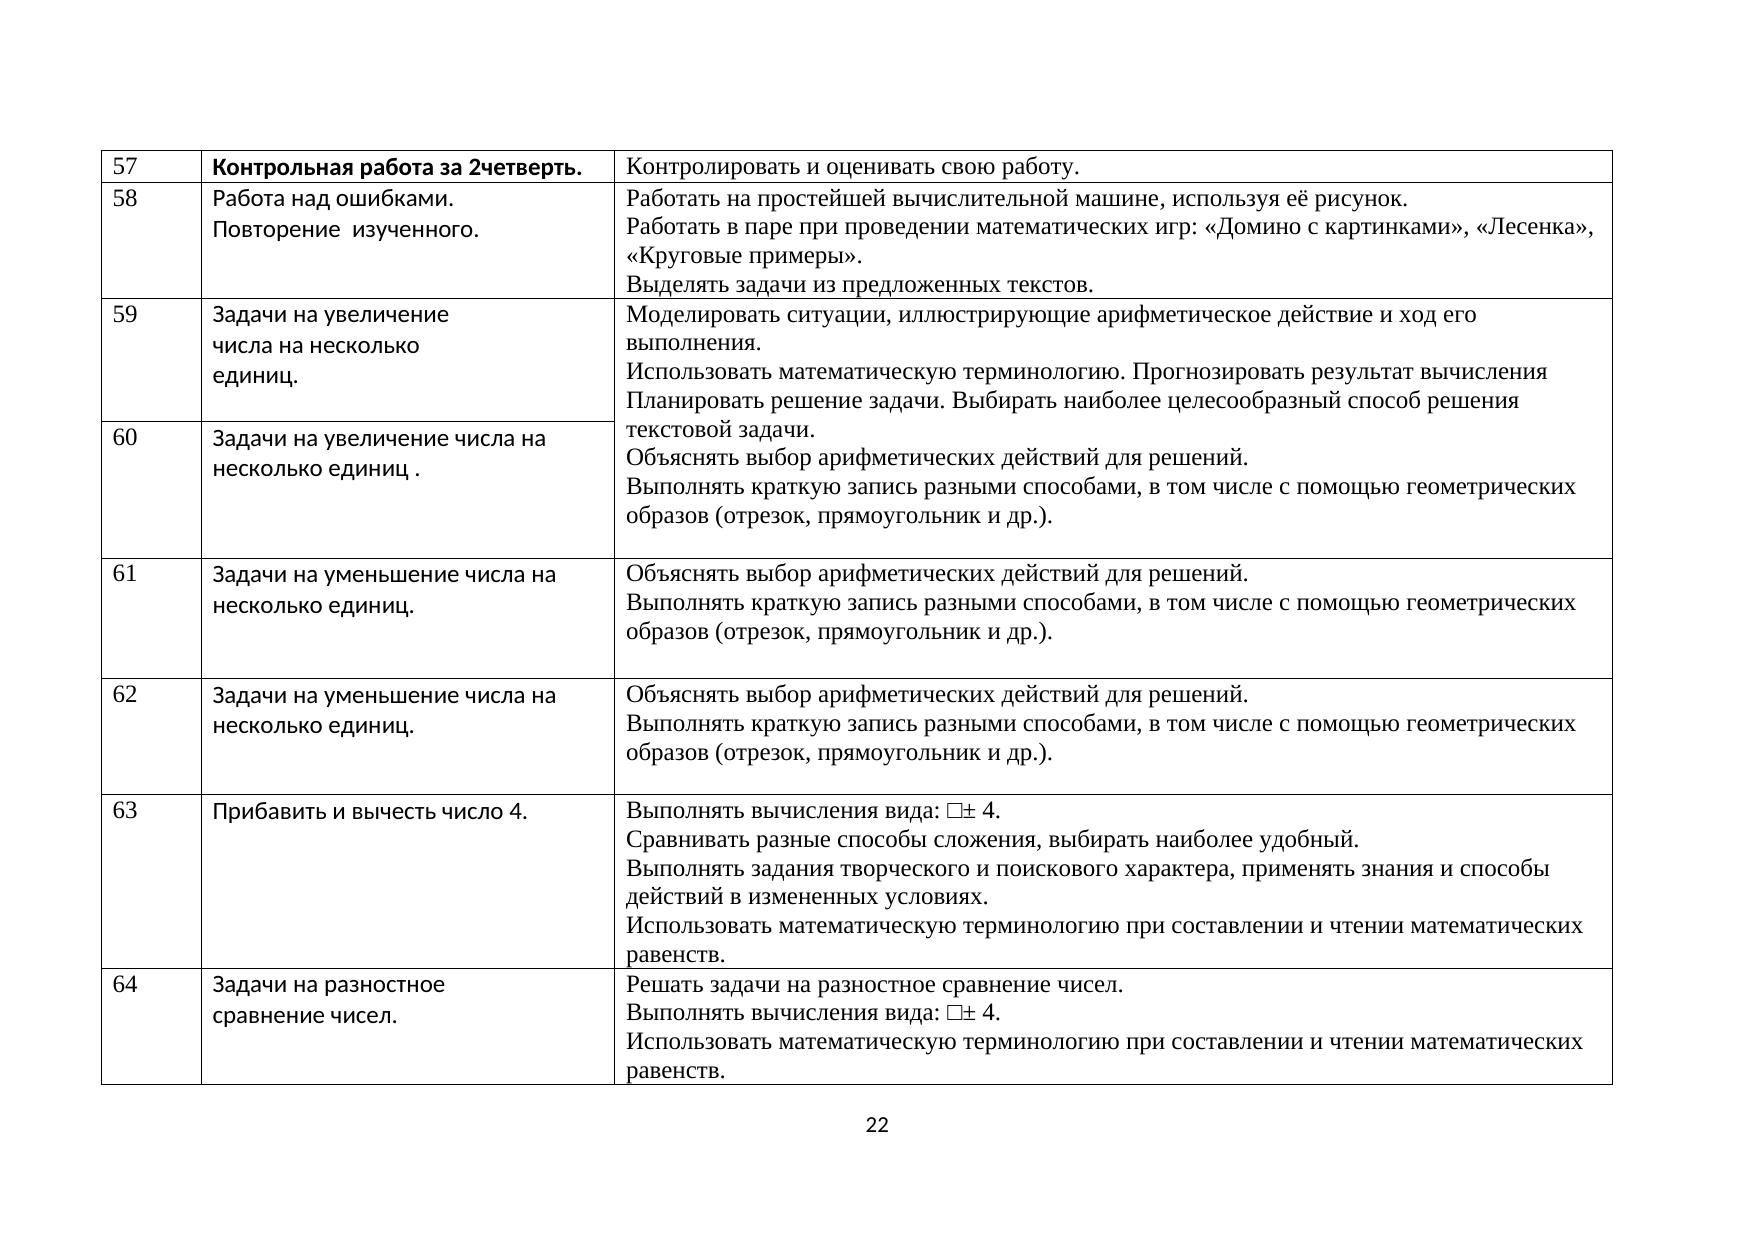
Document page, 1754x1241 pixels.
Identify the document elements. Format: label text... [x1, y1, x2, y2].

table_cell Объяснять выбор арифметических действий для решений. Выполнять краткую запись разными способами, в том числе с помощью геометрических образов (отрезок, прямоугольник и др.). [615, 679, 1612, 794]
table_cell 62 [102, 679, 201, 794]
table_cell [202, 969, 614, 1084]
table_cell Контролировать и оценивать свою работу. [615, 151, 1612, 182]
table_cell 57 [102, 151, 201, 182]
table_cell 58 [102, 183, 201, 298]
table_cell Контрольная работа за 2четверть. [202, 151, 614, 182]
table_cell Работать на простейшей вычислительной машине, используя её рисунок. Работать в паре при проведении математических игр: «Домино с картинками», «Лесенка», «Круговые примеры». Выделять задачи из предложенных текстов. [615, 183, 1612, 298]
table_cell Прибавить и вычесть число 4. [202, 795, 614, 968]
table_cell Моделировать ситуации, иллюстрирующие арифметическое действие и ход его выполнения. Использовать математическую терминологию. Прогнозировать результат вычисления Планировать решение задачи. Выбирать наиболее целесообразный способ решения текстовой задачи. Объяснять выбор арифметических действий для решений. Выполнять краткую запись разными способами, в том числе с помощью геометрических образов (отрезок, прямоугольник и др.). [615, 299, 1612, 557]
table_cell 61 [102, 559, 201, 678]
table_cell Задачи на увеличение числа на несколько единиц . [202, 422, 614, 557]
table_cell Задачи на уменьшение числа на несколько единиц. [202, 679, 614, 794]
table_cell Объяснять выбор арифметических действий для решений. Выполнять краткую запись разными способами, в том числе с помощью геометрических образов (отрезок, прямоугольник и др.). [615, 559, 1612, 678]
table_cell 64 [102, 969, 201, 1084]
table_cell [615, 969, 1612, 1084]
table_cell Задачи на уменьшение числа на несколько единиц. [202, 559, 614, 678]
table_cell Задачи на увеличение числа на несколько единиц. [202, 299, 614, 421]
table_cell Выполнять вычисления вида: □± 4. Сравнивать разные способы сложения, выбирать наиболее удобный. Выполнять задания творческого и поискового характера, применять знания и способы действий в измененных условиях. Использовать математическую терминологию при составлении и чтении математических равенств. [615, 795, 1612, 968]
table_cell Работа над ошибками. Повторение изученного. [202, 183, 614, 298]
table_cell 59 [102, 299, 201, 421]
table_cell 63 [102, 795, 201, 968]
table_cell 60 [102, 422, 201, 557]
